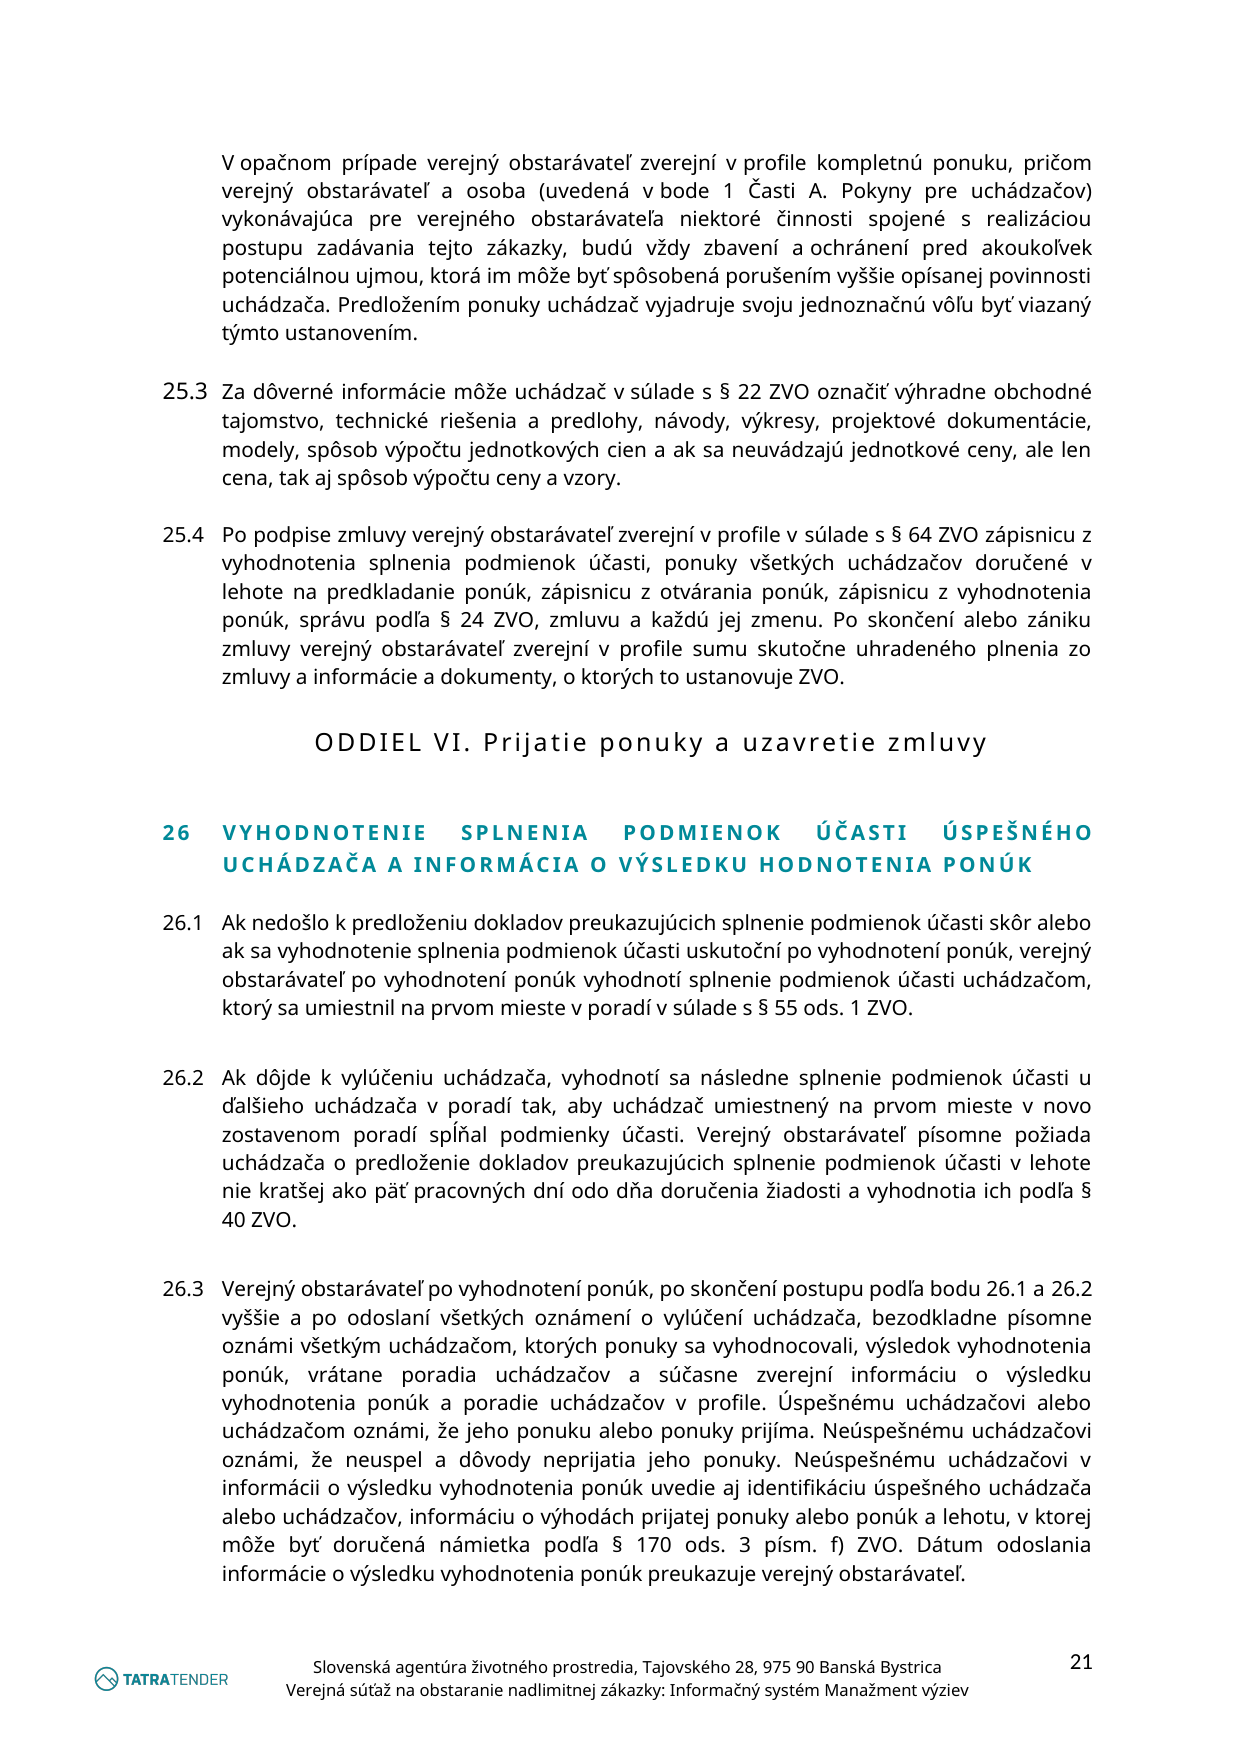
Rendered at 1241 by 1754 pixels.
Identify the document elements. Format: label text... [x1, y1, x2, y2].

picture [92, 1655, 239, 1700]
subtitle Za dôverné informácie môže uchádzač v súlade s § 22 ZVO označiť výhradne obchodné tajomstvo, technické riešenia a predlohy, návody, výkresy, projektové dokumentácie, modely, spôsob výpočtu jednotkových cien a ak sa neuvádzajú jednotkové ceny, ale len cena, tak aj spôsob výpočtu ceny a vzory. [162, 375, 1093, 492]
text Vyhodnotenie splnenia podmienok účasti úspešného uchádzača a informácia o výsledku hodnotenia ponúk [162, 818, 1093, 879]
subtitle Po podpise zmluvy verejný obstarávateľ zverejní v profile v súlade s § 64 ZVO zápisnicu z vyhodnotenia splnenia podmienok účasti, ponuky všetkých uchádzačov doručené v lehote na predkladanie ponúk, zápisnicu z otvárania ponúk, zápisnicu z vyhodnotenia ponúk, správu podľa § 24 ZVO, zmluvu a každú jej zmenu. Po skončení alebo zániku zmluvy verejný obstarávateľ zverejní v profile sumu skutočne uhradeného plnenia zo zmluvy a informácie a dokumenty, o ktorých to ustanovuje ZVO. [162, 520, 1093, 691]
subtitle Ak dôjde k vylúčeniu uchádzača, vyhodnotí sa následne splnenie podmienok účasti u ďalšieho uchádzača v poradí tak, aby uchádzač umiestnený na prvom mieste v novo zostavenom poradí spĺňal podmienky účasti. Verejný obstarávateľ písomne požiada uchádzača o predloženie dokladov preukazujúcich splnenie podmienok účasti v lehote nie kratšej ako päť pracovných dní odo dňa doručenia žiadosti a vyhodnotia ich podľa § 40 ZVO. [162, 1063, 1093, 1233]
subtitle Ak nedošlo k predloženiu dokladov preukazujúcich splnenie podmienok účasti skôr alebo ak sa vyhodnotenie splnenia podmienok účasti uskutoční po vyhodnotení ponúk, verejný obstarávateľ po vyhodnotení ponúk vyhodnotí splnenie podmienok účasti uchádzačom, ktorý sa umiestnil na prvom mieste v poradí v súlade s § 55 ods. 1 ZVO. [162, 908, 1093, 1022]
subtitle Verejný obstarávateľ po vyhodnotení ponúk, po skončení postupu podľa bodu 26.1 a 26.2 vyššie a po odoslaní všetkých oznámení o vylúčení uchádzača, bezodkladne písomne oznámi všetkým uchádzačom, ktorých ponuky sa vyhodnocovali, výsledok vyhodnotenia ponúk, vrátane poradia uchádzačov a súčasne zverejní informáciu o výsledku vyhodnotenia ponúk a poradie uchádzačov v profile. Úspešnému uchádzačovi alebo uchádzačom oznámi, že jeho ponuku alebo ponuky prijíma. Neúspešnému uchádzačovi oznámi, že neuspel a dôvody neprijatia jeho ponuky. Neúspešnému uchádzačovi v informácii o výsledku vyhodnotenia ponúk uvedie aj identifikáciu úspešného uchádzača alebo uchádzačov, informáciu o výhodách prijatej ponuky alebo ponúk a lehotu, v ktorej môže byť doručená námietka podľa § 170 ods. 3 písm. f) ZVO. Dátum odoslania informácie o výsledku vyhodnotenia ponúk preukazuje verejný obstarávateľ. [162, 1274, 1093, 1587]
text V opačnom prípade verejný obstarávateľ zverejní v profile kompletnú ponuku, pričom verejný obstarávateľ a osoba (uvedená v bode 1 Časti A. Pokyny pre uchádzačov) vykonávajúca pre verejného obstarávateľa niektoré činnosti spojené s realizáciou postupu zadávania tejto zákazky, budú vždy zbavení a ochránení pred akoukoľvek potenciálnou ujmou, ktorá im môže byť spôsobená porušením vyššie opísanej povinnosti uchádzača. Predložením ponuky uchádzač vyjadruje svoju jednoznačnú vôľu byť viazaný týmto ustanovením. [222, 148, 1093, 347]
text ODDIEL VI. Prijatie ponuky a uzavretie zmluvy [162, 725, 1093, 759]
